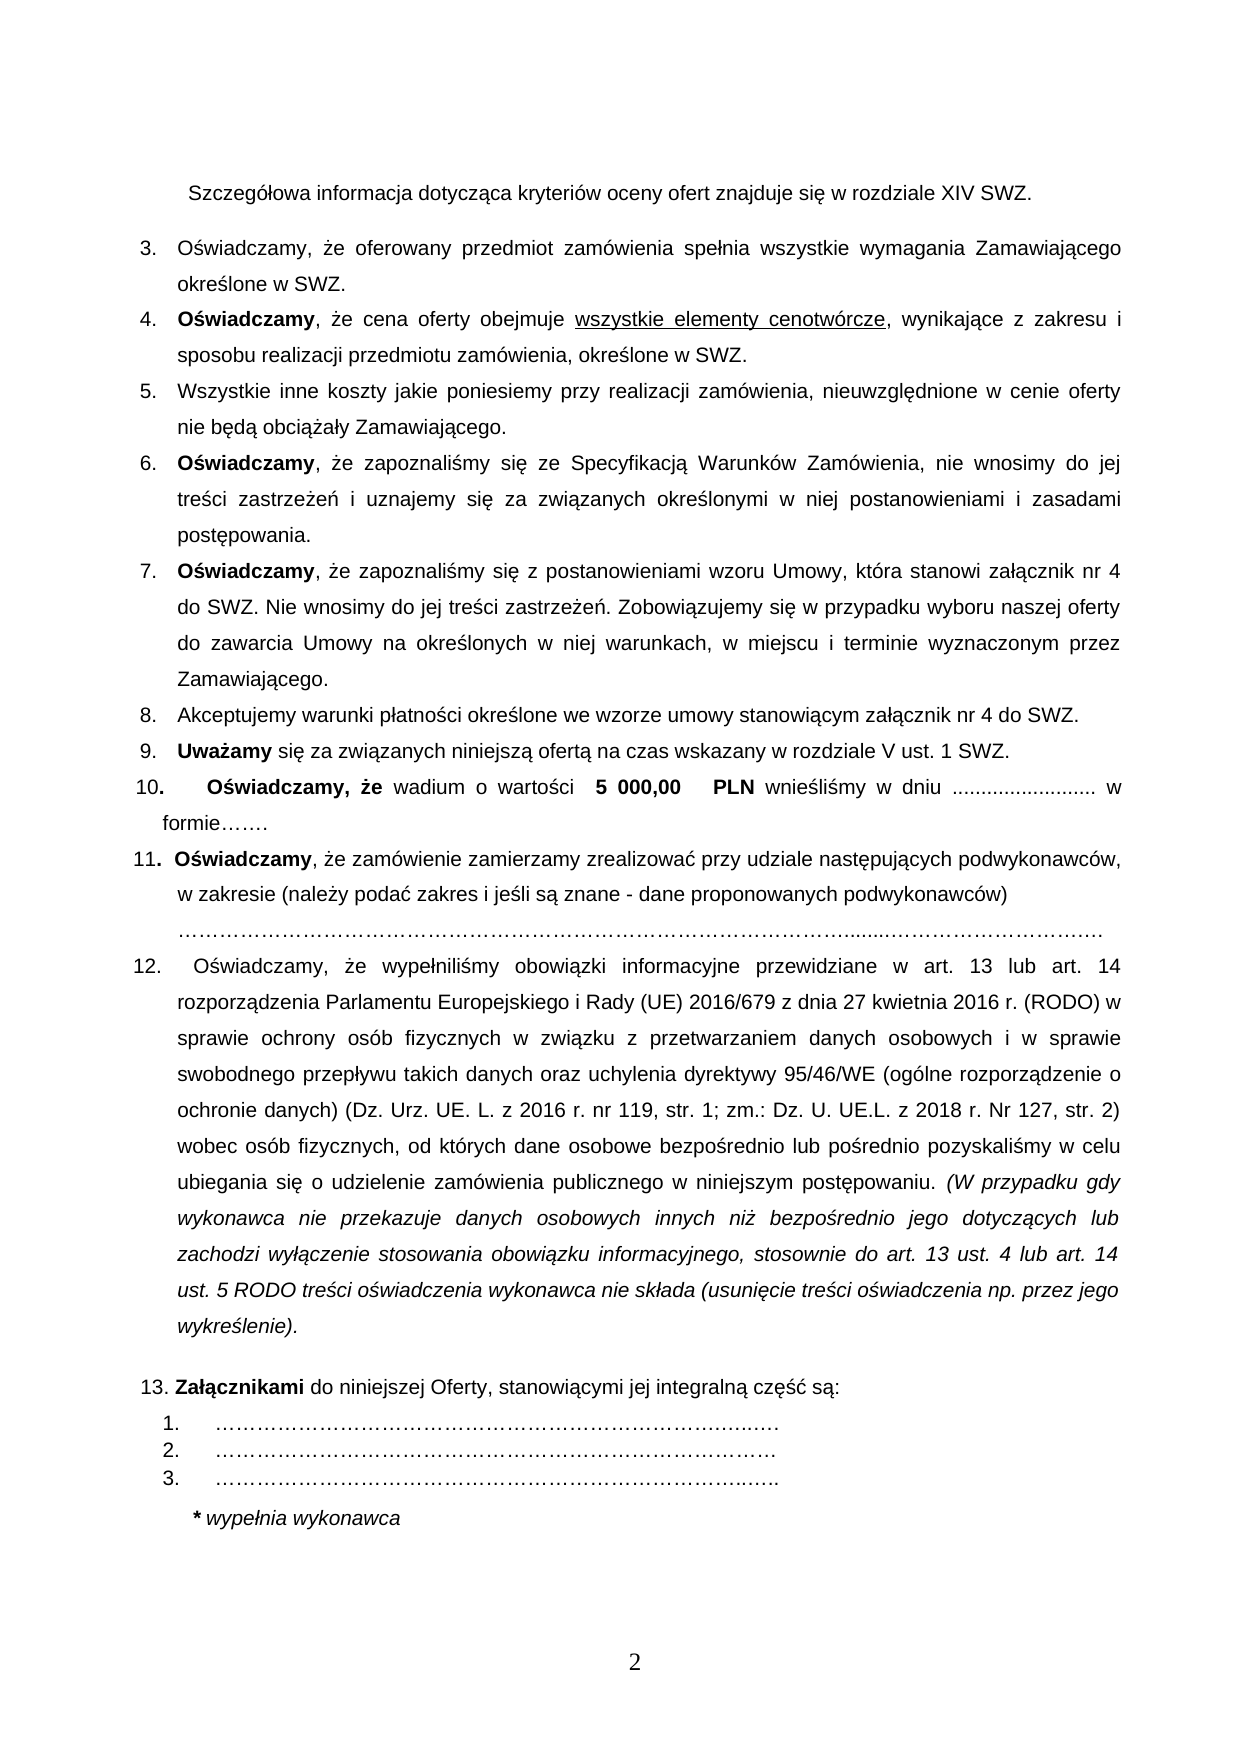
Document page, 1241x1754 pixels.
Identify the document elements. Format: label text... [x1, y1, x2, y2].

text * wypełnia wykonawca [192, 1505, 1122, 1529]
text 1. ……………………………………………………………….…..…. [162, 1410, 1122, 1434]
text 12. Oświadczamy, że wypełniliśmy obowiązki informacyjne przewidziane w art. 13 lub art. 14 rozporządzenia Parlamentu Europejskiego i Rady (UE) 2016/679 z dnia 27 kwietnia 2016 r. (RODO) w sprawie ochrony osób fizycznych w związku z przetwarzaniem danych osobowych i w sprawie swobodnego przepływu takich danych oraz uchylenia dyrektywy 95/46/WE (ogólne rozporządzenie o ochronie danych) (Dz. Urz. UE. L. z 2016 r. nr 119, str. 1; zm.: Dz. U. UE.L. z 2018 r. Nr 127, str. 2) wobec osób fizycznych, od których dane osobowe bezpośrednio lub pośrednio pozyskaliśmy w celu ubiegania się o udzielenie zamówienia publicznego w niniejszym postępowaniu. (W przypadku gdy wykonawca nie przekazuje danych osobowych innych niż bezpośrednio jego dotyczących lub zachodzi wyłączenie stosowania obowiązku informacyjnego, stosownie do art. 13 ust. 4 lub art. 14 ust. 5 RODO treści oświadczenia wykonawca nie składa (usunięcie treści oświadczenia np. przez jego wykreślenie). [133, 954, 1122, 1337]
text 5. Wszystkie inne koszty jakie poniesiemy przy realizacji zamówienia, nieuwzględnione w cenie oferty nie będą obciążały Zamawiającego. [139, 379, 1122, 439]
text 6. Oświadczamy, że zapoznaliśmy się ze Specyfikacją Warunków Zamówienia, nie wnosimy do jej treści zastrzeżeń i uznajemy się za związanych określonymi w niej postanowieniami i zasadami postępowania. [139, 451, 1122, 547]
text 7. Oświadczamy, że zapoznaliśmy się z postanowieniami wzoru Umowy, która stanowi załącznik nr 4 do SWZ. Nie wnosimy do jej treści zastrzeżeń. Zobowiązujemy się w przypadku wyboru naszej oferty do zawarcia Umowy na określonych w niej warunkach, w miejscu i terminie wyznaczonym przez Zamawiającego. [139, 559, 1122, 691]
text Szczegółowa informacja dotycząca kryteriów oceny ofert znajduje się w rozdziale XIV SWZ. [148, 180, 1122, 204]
text 8. Akceptujemy warunki płatności określone we wzorze umowy stanowiącym załącznik nr 4 do SWZ. [139, 703, 1122, 727]
text 4. Oświadczamy, że cena oferty obejmuje wszystkie elementy cenotwórcze, wynikające z zakresu i sposobu realizacji przedmiotu zamówienia, określone w SWZ. [139, 307, 1122, 367]
text 2. ……………………………………………………………………… [162, 1438, 1122, 1462]
text 13. Załącznikami do niniejszej Oferty, stanowiącymi jej integralną część są: [140, 1374, 1122, 1398]
text 9. Uważamy się za związanych niniejszą ofertą na czas wskazany w rozdziale V ust. 1 SWZ. [139, 738, 1122, 762]
text 10. Oświadczamy, że wadium o wartości 5 000,00 PLN wnieśliśmy w dniu ......................... w formie……. [125, 774, 1122, 834]
text ……………………………………………………………………………………........……………………….… [177, 918, 1122, 942]
text 3. Oświadczamy, że oferowany przedmiot zamówienia spełnia wszystkie wymagania Zamawiającego określone w SWZ. [139, 235, 1122, 295]
text 11. Oświadczamy, że zamówienie zamierzamy zrealizować przy udziale następujących podwykonawców, w zakresie (należy podać zakres i jeśli są znane - dane proponowanych podwykonawców) [133, 846, 1122, 906]
text 3. …………………………………………………………………..….. [162, 1465, 1122, 1489]
